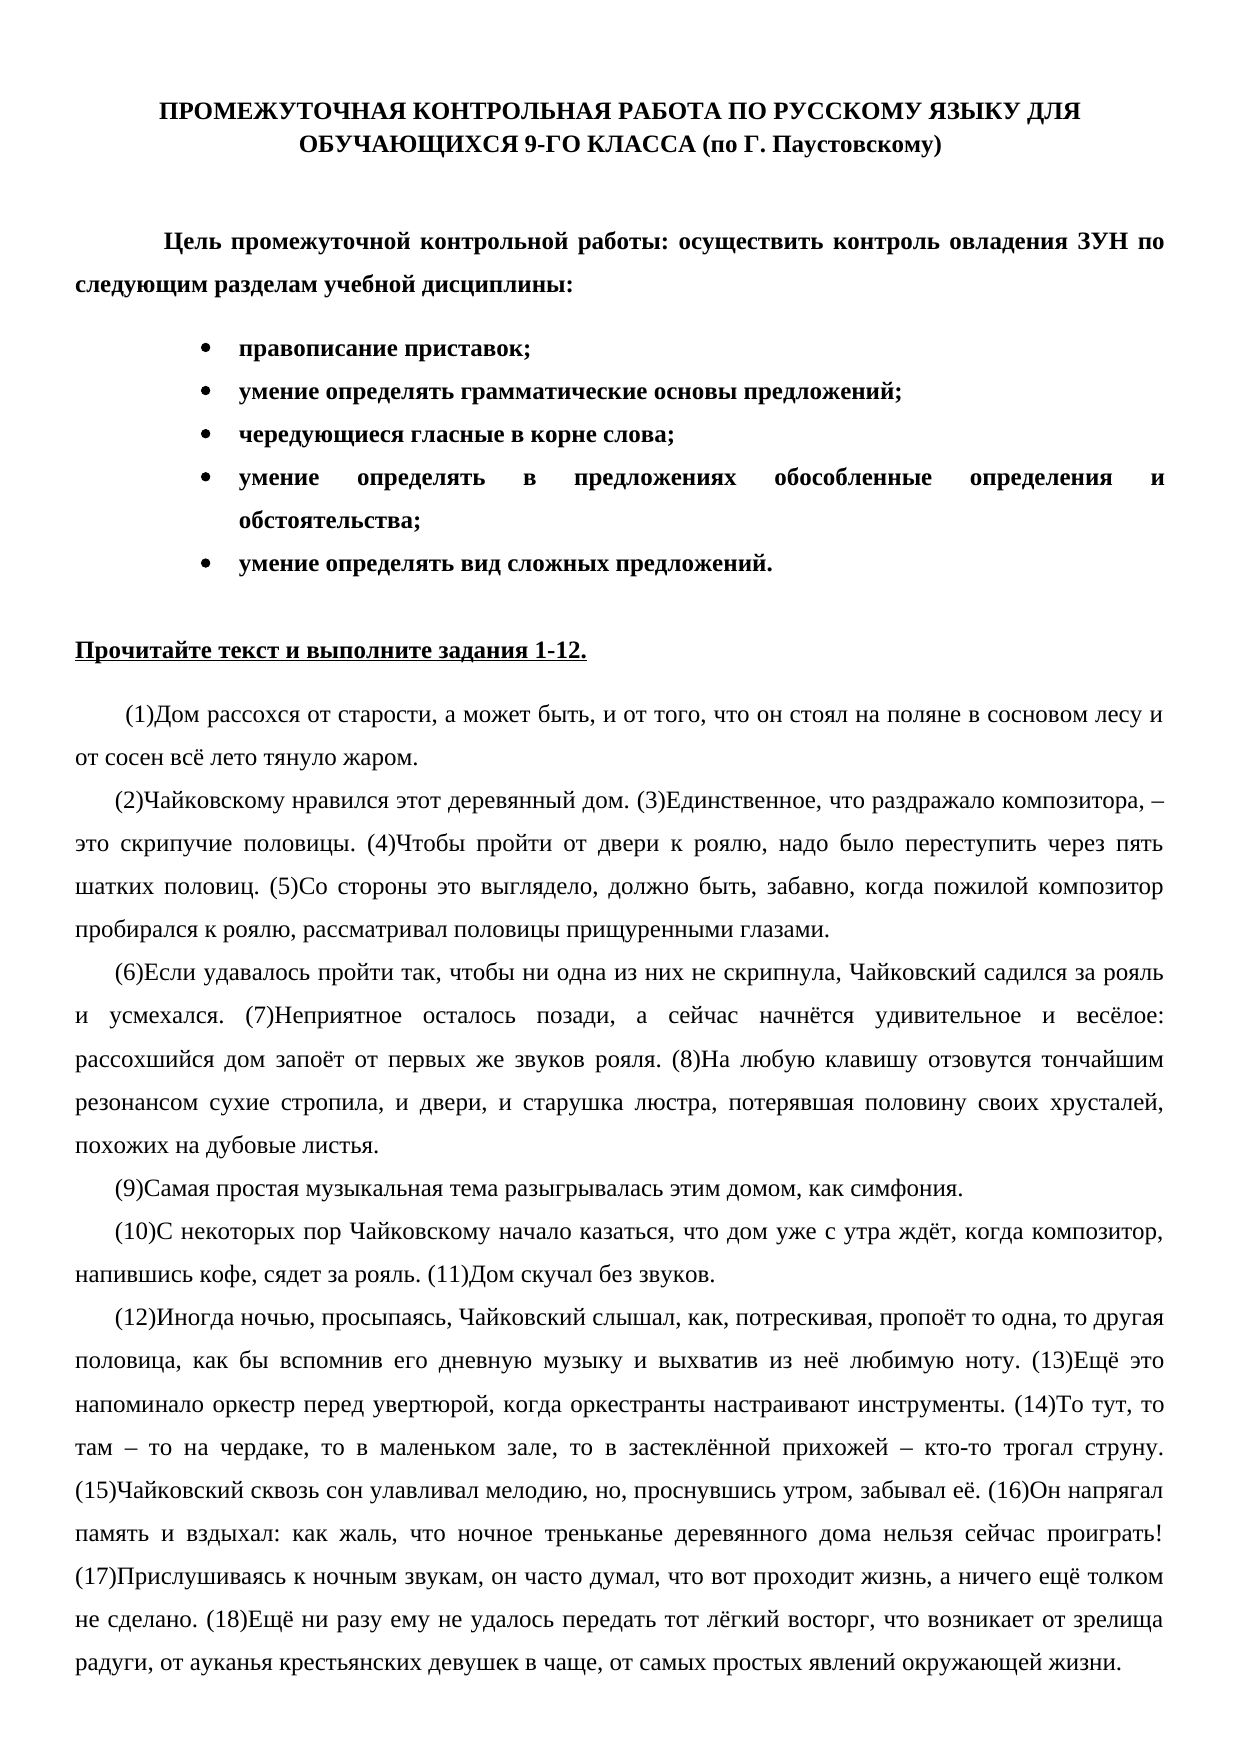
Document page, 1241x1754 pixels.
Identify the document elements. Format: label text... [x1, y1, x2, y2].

list правописание приставок; [201, 333, 1165, 362]
text (2)Чайковскому нравился этот деревянный дом. (3)Единственное, что раздражало композитора, – это скрипучие половицы. (4)Чтобы пройти от двери к роялю, надо было переступить через пять шатких половиц. (5)Со стороны это выглядело, должно быть, забавно, когда пожилой композитор пробирался к роялю, рассматривал половицы прищуренными глазами. [75, 785, 1165, 943]
list чередующиеся гласные в корне слова; [201, 419, 1165, 448]
text (10)С некоторых пор Чайковскому начало казаться, что дом уже с утра ждёт, когда композитор, напившись кофе, сядет за рояль. (11)Дом скучал без звуков. [75, 1216, 1165, 1288]
text (6)Если удавалось пройти так, чтобы ни одна из них не скрипнула, Чайковский садился за рояль и усмехался. (7)Неприятное осталось позади, а сейчас начнётся удивительное и весёлое: рассохшийся дом запоёт от первых же звуков рояля. (8)На любую клавишу отзовутся тончайшим резонансом сухие стропила, и двери, и старушка люстра, потерявшая половину своих хрусталей, похожих на дубовые листья. [75, 957, 1165, 1159]
list умение определять грамматические основы предложений; [201, 376, 1165, 405]
text (1)Дом рассохся от старости, а может быть, и от того, что он стоял на поляне в сосновом лесу и от сосен всё лето тянуло жаром. [75, 699, 1165, 771]
text (12)Иногда ночью, просыпаясь, Чайковский слышал, как, потрескивая, пропоёт то одна, то другая половица, как бы вспомнив его дневную музыку и выхватив из неё любимую ноту. (13)Ещё это напоминало оркестр перед увертюрой, когда оркестранты настраивают инструменты. (14)То тут, то там – то на чердаке, то в маленьком зале, то в застеклённой прихожей – кто-то трогал струну. (15)Чайковский сквозь сон улавливал мелодию, но, проснувшись утром, забывал её. (16)Он напрягал память и вздыхал: как жаль, что ночное треньканье деревянного дома нельзя сейчас проиграть! (17)Прислушиваясь к ночным звукам, он часто думал, что вот проходит жизнь, а ничего ещё толком не сделано. (18)Ещё ни разу ему не удалось передать тот лёгкий восторг, что возникает от зрелища радуги, от ауканья крестьянских девушек в чаще, от самых простых явлений окружающей жизни. [75, 1302, 1165, 1676]
text (9)Самая простая музыкальная тема разыгрывалась этим домом, как симфония. [75, 1173, 1165, 1202]
text Цель промежуточной контрольной работы: осуществить контроль овладения ЗУН по следующим разделам учебной дисциплины: [75, 226, 1165, 298]
list умение определять вид сложных предложений. [201, 548, 1165, 577]
text ПРОМЕЖУТОЧНАЯ КОНТРОЛЬНАЯ РАБОТА ПО РУССКОМУ ЯЗЫКУ ДЛЯ ОБУЧАЮЩИХСЯ 9-ГО КЛАССА (по Г. Паустовскому) [75, 96, 1165, 158]
text Прочитайте текст и выполните задания 1-12. [75, 635, 1165, 663]
list умение определять в предложениях обособленные определения и обстоятельства; [201, 462, 1165, 534]
